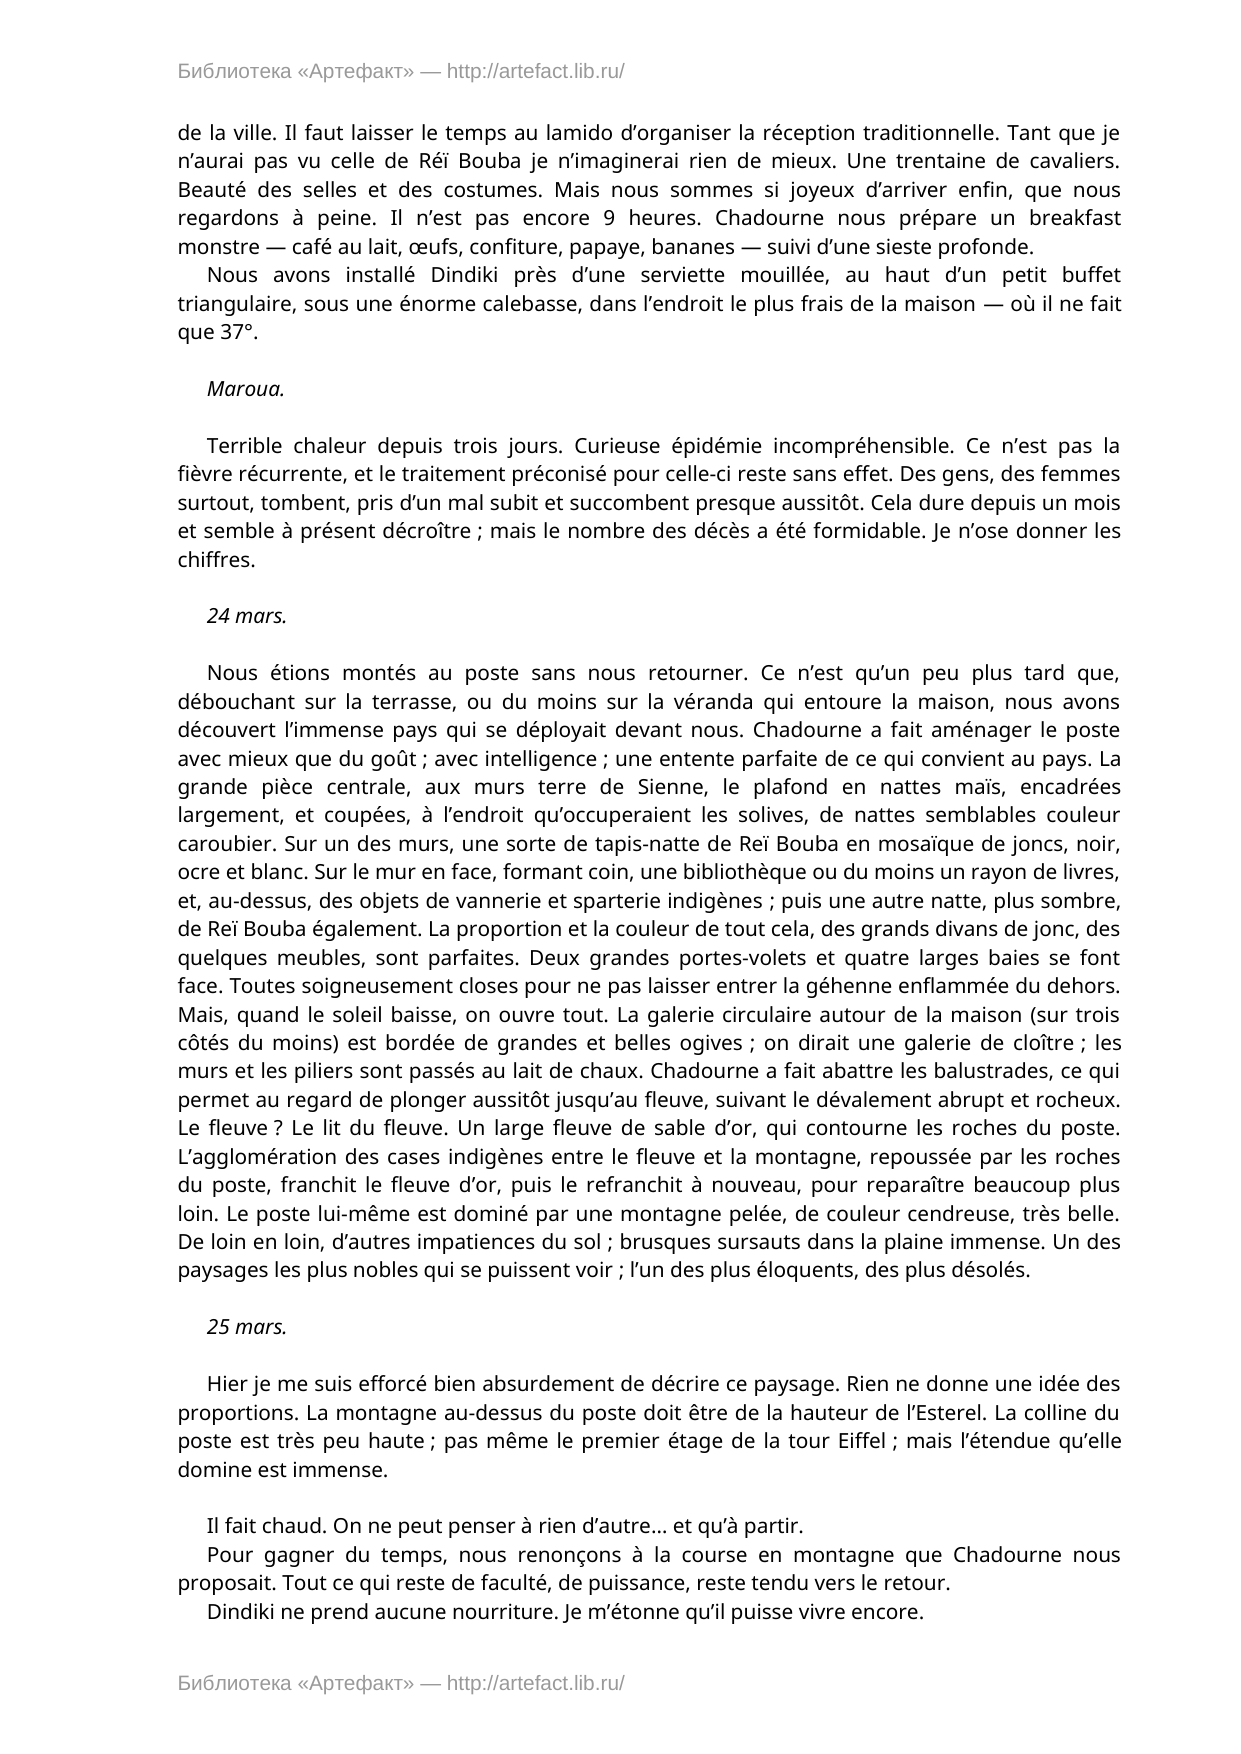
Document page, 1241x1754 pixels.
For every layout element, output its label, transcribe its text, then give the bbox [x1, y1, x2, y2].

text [177, 118, 1122, 260]
text Il fait chaud. On ne peut penser à rien d’autre… et qu’à partir. [177, 1512, 1122, 1540]
text Pour gagner du temps, nous renonçons à la course en montagne que Chadourne nous proposait. Tout ce qui reste de faculté, de puissance, reste tendu vers le retour. [177, 1540, 1122, 1597]
text Hier je me suis efforcé bien absurdement de décrire ce paysage. Rien ne donne une idée des proportions. La montagne au-dessus du poste doit être de la hauteur de l’Esterel. La colline du poste est très peu haute ; pas même le premier étage de la tour Eiffel ; mais l’étendue qu’elle domine est immense. [177, 1369, 1122, 1483]
text 24 mars. [177, 602, 1122, 630]
text Terrible chaleur depuis trois jours. Curieuse épidémie incompréhensible. Ce n’est pas la fièvre récurrente, et le traitement préconisé pour celle-ci reste sans effet. Des gens, des femmes surtout, tombent, pris d’un mal subit et succombent presque aussitôt. Cela dure depuis un mois et semble à présent décroître ; mais le nombre des décès a été formidable. Je n’ose donner les chiffres. [177, 431, 1122, 573]
text Nous avons installé Dindiki près d’une serviette mouillée, au haut d’un petit buffet triangulaire, sous une énorme calebasse, dans l’endroit le plus frais de la maison — où il ne fait que 37°. [177, 260, 1122, 346]
text Dindiki ne prend aucune nourriture. Je m’étonne qu’il puisse vivre encore. [177, 1597, 1122, 1625]
text 25 mars. [177, 1312, 1122, 1341]
text Nous étions montés au poste sans nous retourner. Ce n’est qu’un peu plus tard que, débouchant sur la terrasse, ou du moins sur la véranda qui entoure la maison, nous avons découvert l’immense pays qui se déployait devant nous. Chadourne a fait aménager le poste avec mieux que du goût ; avec intelligence ; une entente parfaite de ce qui convient au pays. La grande pièce centrale, aux murs terre de Sienne, le plafond en nattes maïs, encadrées largement, et coupées, à l’endroit qu’occuperaient les solives, de nattes semblables couleur caroubier. Sur un des murs, une sorte de tapis-natte de Reï Bouba en mosaïque de joncs, noir, ocre et blanc. Sur le mur en face, formant coin, une bibliothèque ou du moins un rayon de livres, et, au-dessus, des objets de vannerie et sparterie indigènes ; puis une autre natte, plus sombre, de Reï Bouba également. La proportion et la couleur de tout cela, des grands divans de jonc, des quelques meubles, sont parfaites. Deux grandes portes-volets et quatre larges baies se font face. Toutes soigneusement closes pour ne pas laisser entrer la géhenne enflammée du dehors. Mais, quand le soleil baisse, on ouvre tout. La galerie circulaire autour de la maison (sur trois côtés du moins) est bordée de grandes et belles ogives ; on dirait une galerie de cloître ; les murs et les piliers sont passés au lait de chaux. Chadourne a fait abattre les balustrades, ce qui permet au regard de plonger aussitôt jusqu’au fleuve, suivant le dévalement abrupt et rocheux. Le fleuve ? Le lit du fleuve. Un large fleuve de sable d’or, qui contourne les roches du poste. L’agglomération des cases indigènes entre le fleuve et la montagne, repoussée par les roches du poste, franchit le fleuve d’or, puis le refranchit à nouveau, pour reparaître beaucoup plus loin. Le poste lui-même est dominé par une montagne pelée, de couleur cendreuse, très belle. De loin en loin, d’autres impatiences du sol ; brusques sursauts dans la plaine immense. Un des paysages les plus nobles qui se puissent voir ; l’un des plus éloquents, des plus désolés. [177, 658, 1122, 1284]
text Maroua. [177, 374, 1122, 402]
